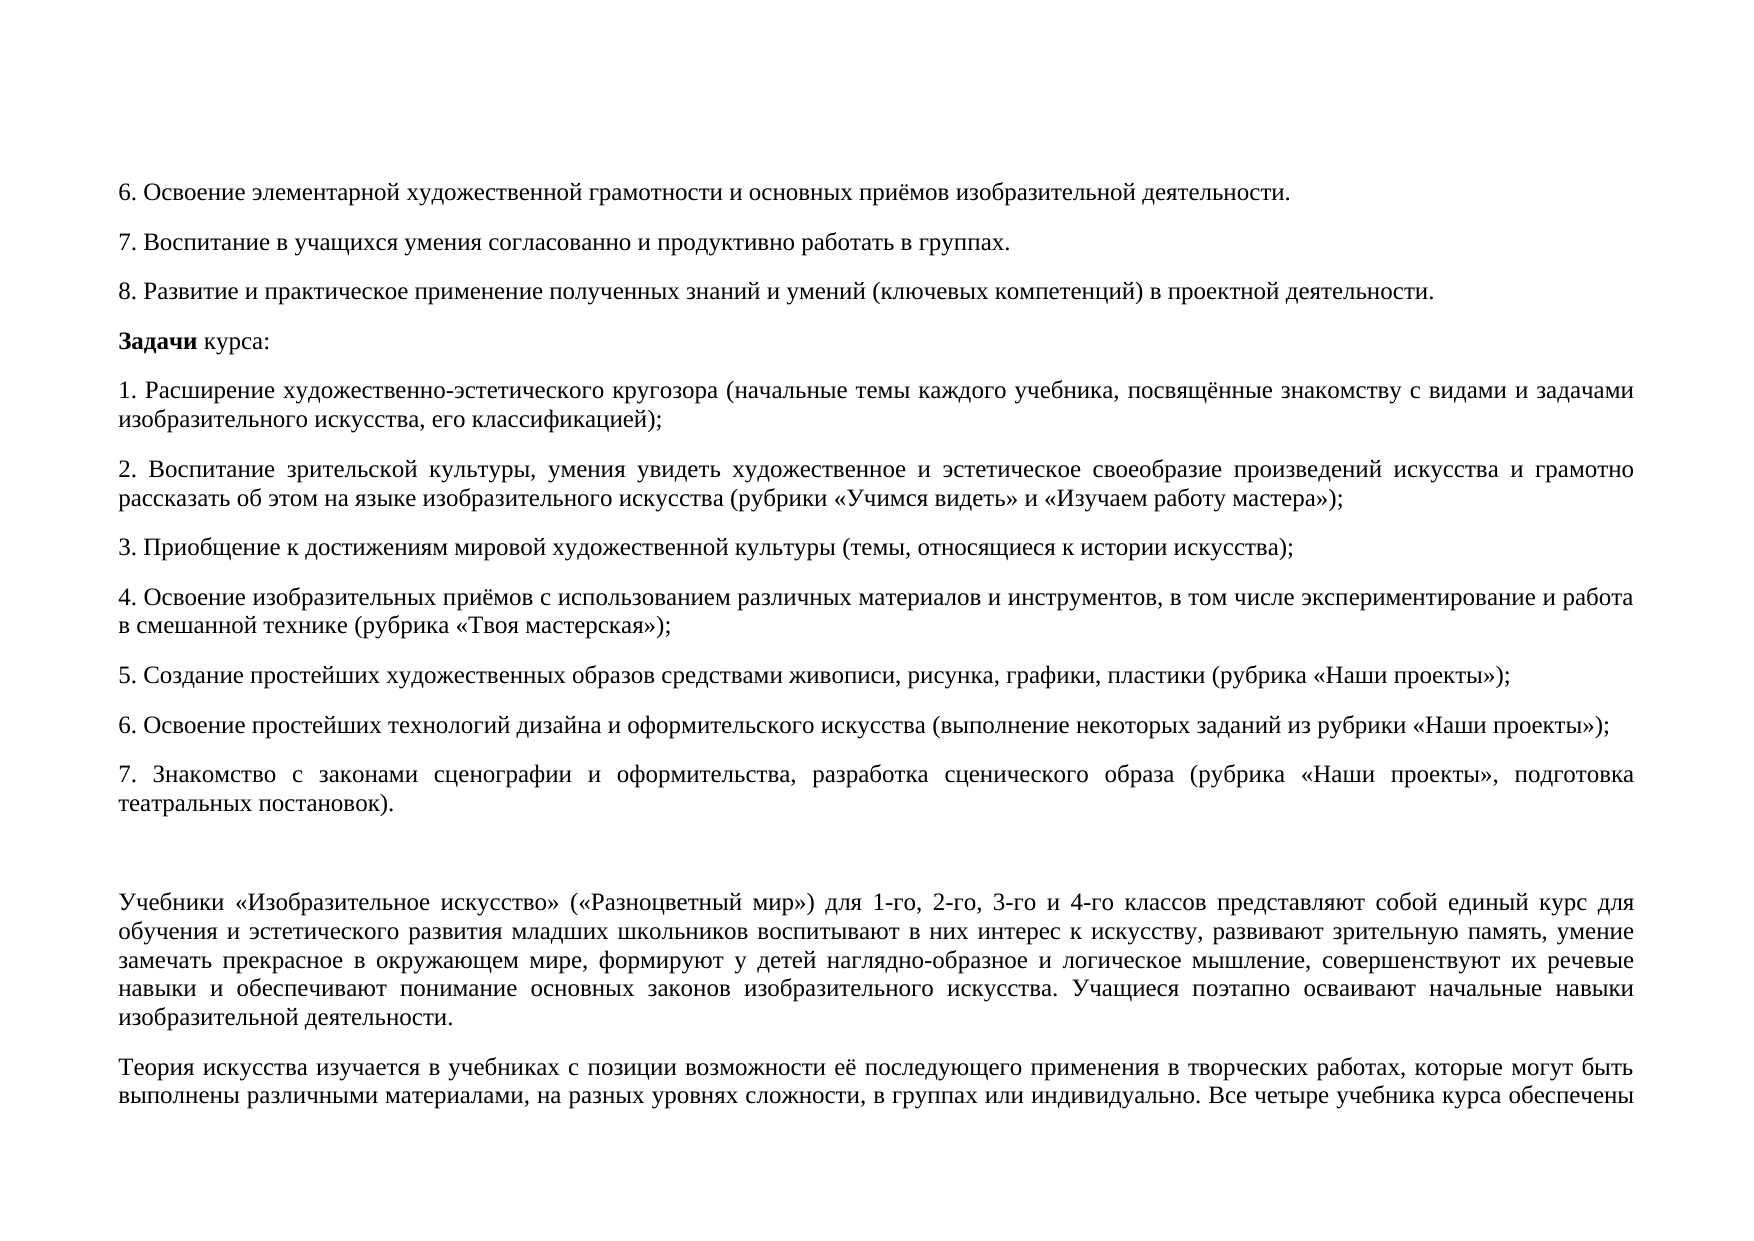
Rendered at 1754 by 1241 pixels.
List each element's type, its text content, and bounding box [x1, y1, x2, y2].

text 3. Приобщение к достижениям мировой художественной культуры (темы, относящиеся к истории искусства); [118, 532, 1636, 561]
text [118, 1052, 1636, 1109]
text Задачи курса: [118, 326, 1636, 355]
text Учебники «Изобразительное искусство» («Разноцветный мир») для 1-го, 2-го, 3-го и 4-го классов представляют собой единый курс для обучения и эстетического развития младших школьников воспитывают в них интерес к искусству, развивают зрительную память, умение замечать прекрасное в окружающем мире, формируют у детей наглядно-образное и логическое мышление, совершенствуют их речевые навыки и обеспечивают понимание основных законов изобразительного искусства. Учащиеся поэтапно осваивают начальные навыки изобразительной деятельности. [118, 887, 1636, 1031]
text 7. Воспитание в учащихся умения согласованно и продуктивно работать в группах. [118, 227, 1636, 256]
text 5. Создание простейших художественных образов средствами живописи, рисунка, графики, пластики (рубрика «Наши проекты»); [118, 660, 1636, 689]
text 2. Воспитание зрительской культуры, умения увидеть художественное и эстетическое своеобразие произведений искусства и грамотно рассказать об этом на языке изобразительного искусства (рубрики «Учимся видеть» и «Изучаем работу мастера»); [118, 454, 1636, 511]
text 8. Развитие и практическое применение полученных знаний и умений (ключевых компетенций) в проектной деятельности. [118, 276, 1636, 305]
text 1. Расширение художественно-эстетического кругозора (начальные темы каждого учебника, посвящённые знакомству с видами и задачами изобразительного искусства, его классификацией); [118, 376, 1636, 433]
text 6. Освоение элементарной художественной грамотности и основных приёмов изобразительной деятельности. [118, 177, 1636, 206]
text 6. Освоение простейших технологий дизайна и оформительского искусства (выполнение некоторых заданий из рубрики «Наши проекты»); [118, 710, 1636, 738]
text 4. Освоение изобразительных приёмов с использованием различных материалов и инструментов, в том числе экспериментирование и работа в смешанной технике (рубрика «Твоя мастерская»); [118, 582, 1636, 639]
text 7. Знакомство с законами сценографии и оформительства, разработка сценического образа (рубрика «Наши проекты», подготовка театральных постановок). [118, 759, 1636, 817]
